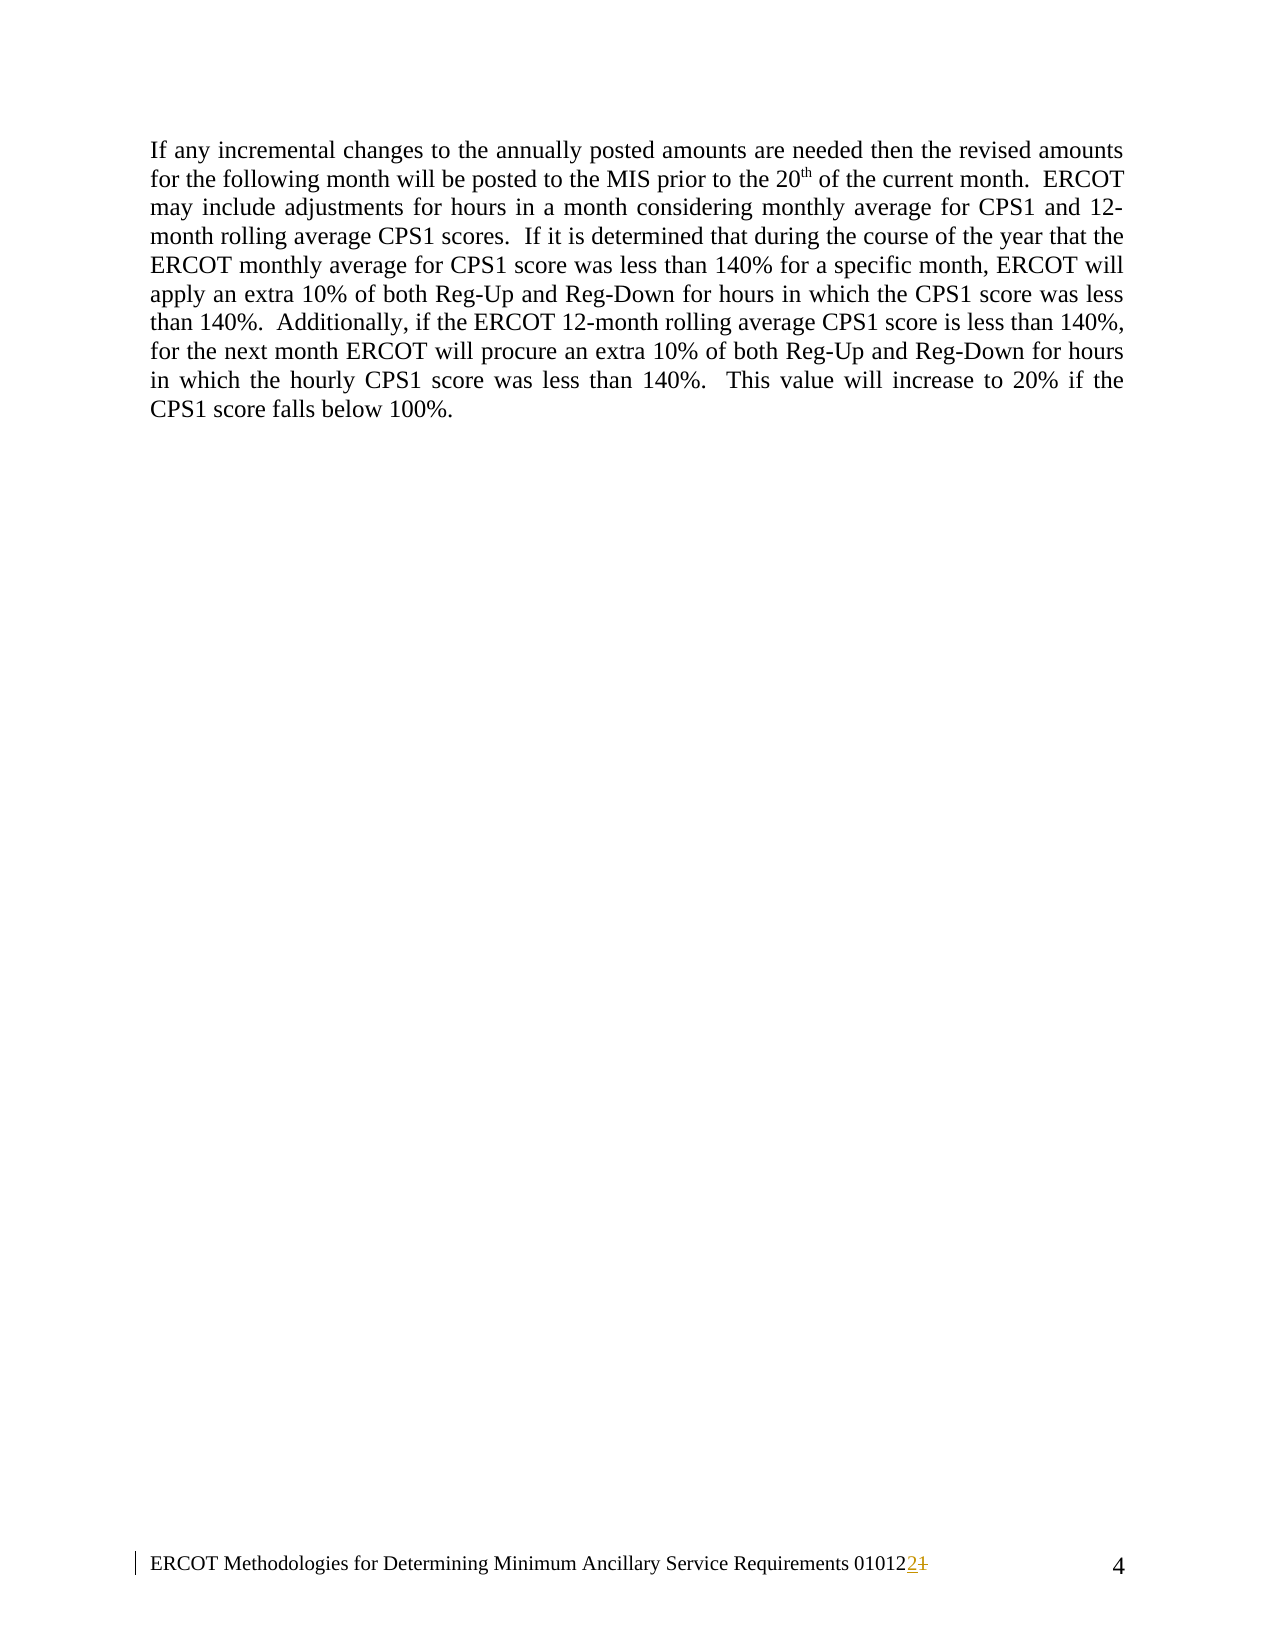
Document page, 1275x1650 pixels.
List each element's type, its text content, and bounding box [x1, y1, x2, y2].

text If any incremental changes to the annually posted amounts are needed then the revised amounts for the following month will be posted to the MIS prior to the 20th of the current month. ERCOT may include adjustments for hours in a month considering monthly average for CPS1 and 12-month rolling average CPS1 scores. If it is determined that during the course of the year that the ERCOT monthly average for CPS1 score was less than 140% for a specific month, ERCOT will apply an extra 10% of both Reg-Up and Reg-Down for hours in which the CPS1 score was less than 140%. Additionally, if the ERCOT 12-month rolling average CPS1 score is less than 140%, for the next month ERCOT will procure an extra 10% of both Reg-Up and Reg-Down for hours in which the hourly CPS1 score was less than 140%. This value will increase to 20% if the CPS1 score falls below 100%. [150, 135, 1125, 422]
